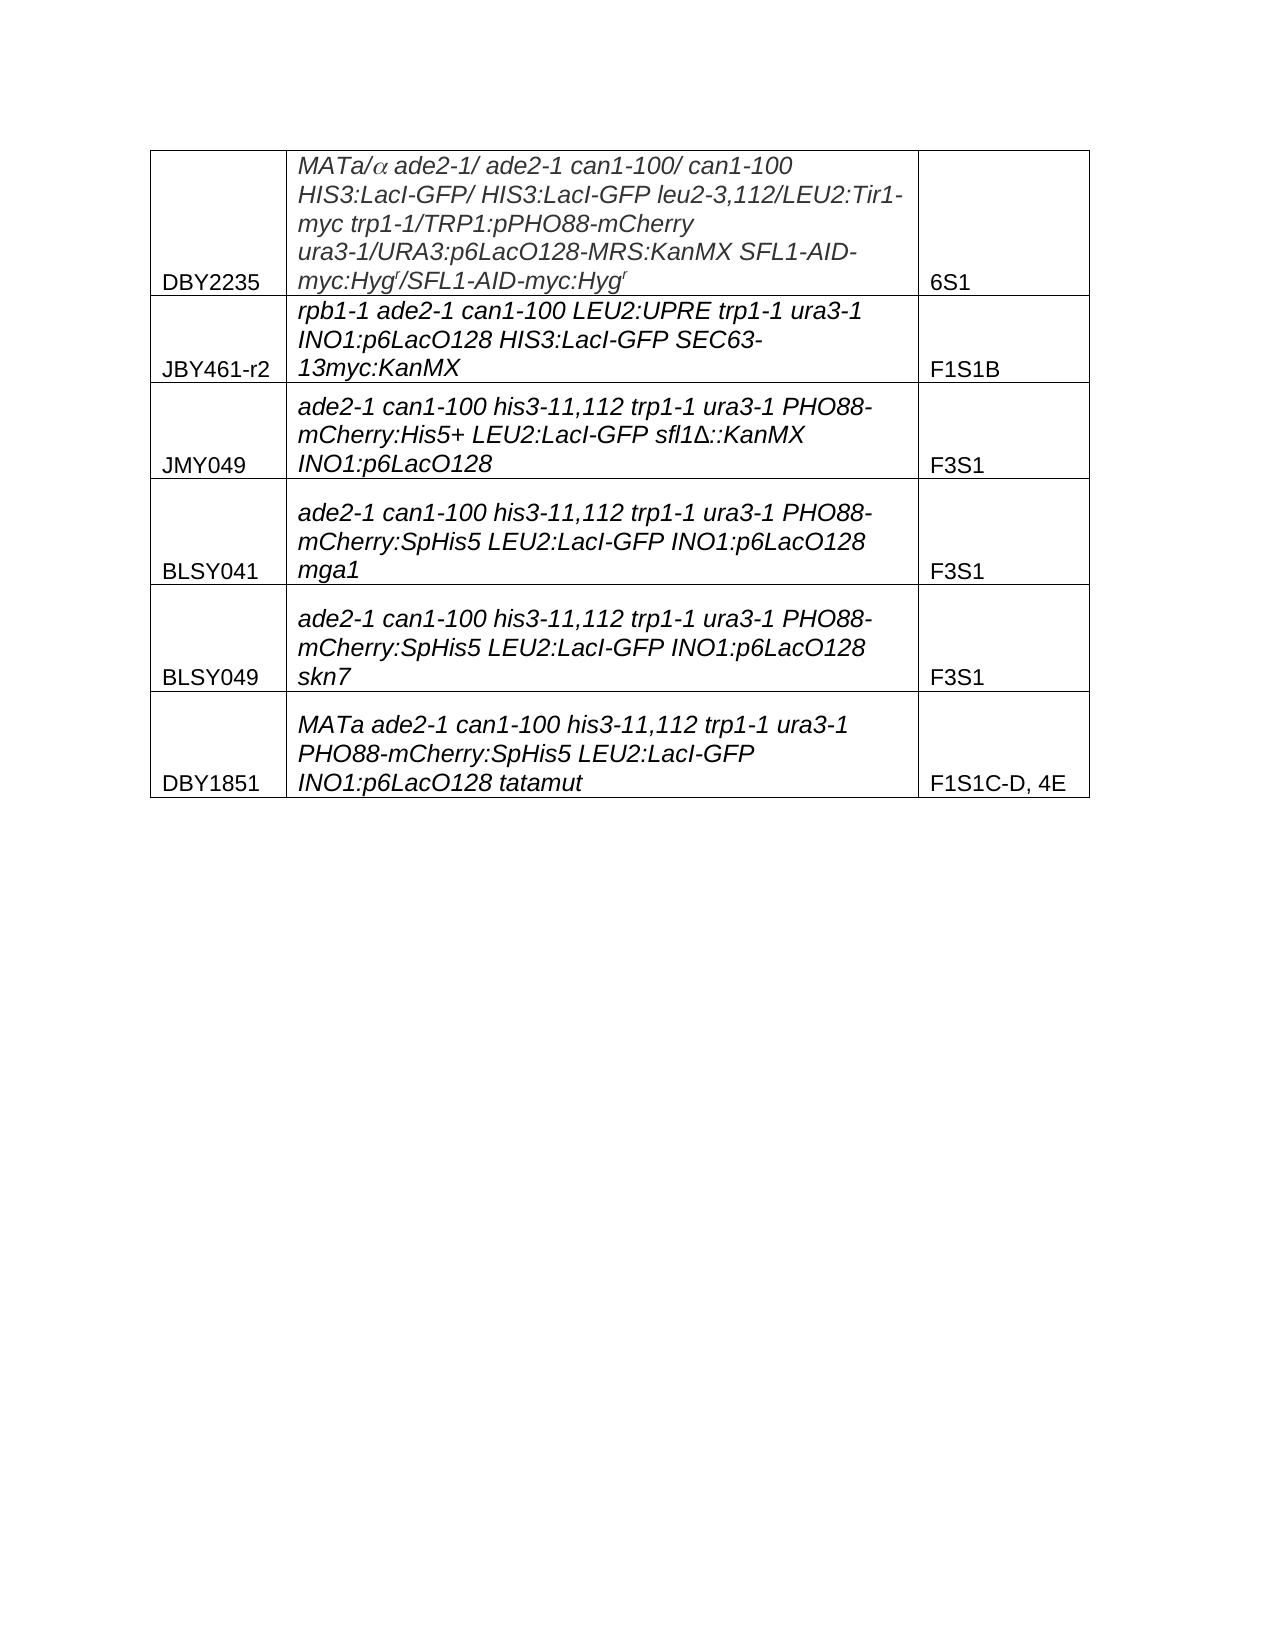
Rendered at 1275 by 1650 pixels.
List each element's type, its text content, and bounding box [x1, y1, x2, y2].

table_cell ade2-1 can1-100 his3-11,112 trp1-1 ura3-1 PHO88-mCherry:His5+ LEU2:LacI-GFP sfl1∆::KanMX INO1:p6LacO128 [287, 383, 918, 478]
table_cell BLSY041 [151, 479, 286, 584]
table_cell DBY1851 [151, 692, 286, 797]
table_cell DBY2235 [151, 151, 286, 295]
table_cell ade2-1 can1-100 his3-11,112 trp1-1 ura3-1 PHO88-mCherry:SpHis5 LEU2:LacI-GFP INO1:p6LacO128 mga1 [287, 479, 918, 584]
table_cell F1S1C-D, 4E [919, 692, 1089, 797]
table_cell ade2-1 can1-100 his3-11,112 trp1-1 ura3-1 PHO88-mCherry:SpHis5 LEU2:LacI-GFP INO1:p6LacO128 skn7 [287, 585, 918, 691]
table_cell MATa/ ade2-1/ ade2-1 can1-100/ can1-100 HIS3:LacI-GFP/ HIS3:LacI-GFP leu2-3,112/LEU2:Tir1-myc trp1-1/TRP1:pPHO88-mCherry ura3-1/URA3:p6LacO128-MRS:KanMX SFL1-AID-myc:Hygr/SFL1-AID-myc:Hygr [287, 151, 918, 295]
table_cell JMY049 [151, 383, 286, 478]
table_cell F1S1B [919, 296, 1089, 382]
table_cell BLSY049 [151, 585, 286, 691]
table_cell 6S1 [919, 151, 1089, 295]
table_cell JBY461-r2 [151, 296, 286, 382]
table_cell rpb1-1 ade2-1 can1-100 LEU2:UPRE trp1-1 ura3-1 INO1:p6LacO128 HIS3:LacI-GFP SEC63-13myc:KanMX [287, 296, 918, 382]
table_cell F3S1 [919, 383, 1089, 478]
table_cell F3S1 [919, 479, 1089, 584]
table_cell F3S1 [919, 585, 1089, 691]
table_cell MATa ade2-1 can1-100 his3-11,112 trp1-1 ura3-1 PHO88-mCherry:SpHis5 LEU2:LacI-GFP INO1:p6LacO128 tatamut [287, 692, 918, 797]
